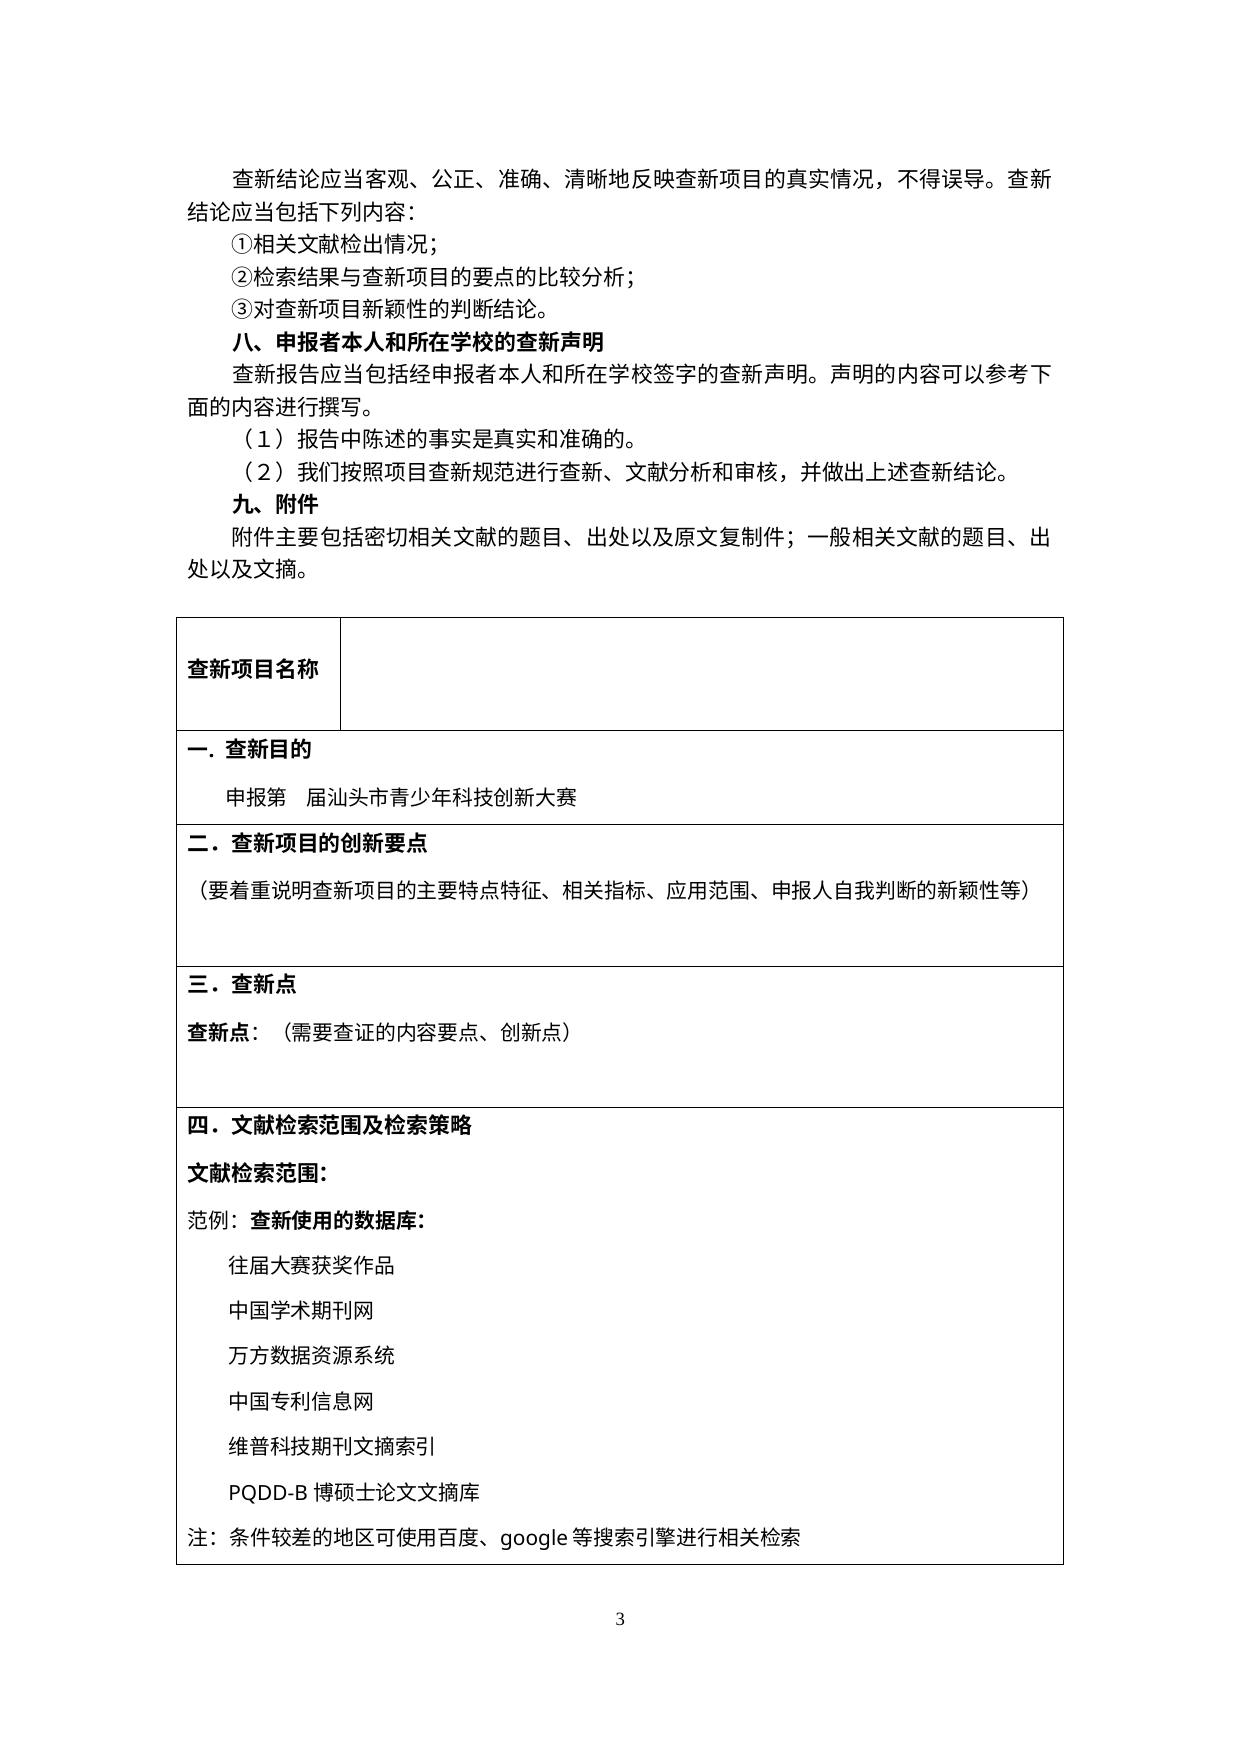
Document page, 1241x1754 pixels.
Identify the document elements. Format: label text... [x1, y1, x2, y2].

text 查新结论应当客观、公正、准确、清晰地反映查新项目的真实情况，不得误导。查新结论应当包括下列内容： ①相关文献检出情况； ②检索结果与查新项目的要点的比较分析； ③对查新项目新颖性的判断结论。 [187, 162, 1053, 324]
table_cell 查新目的 申报第 届汕头市青少年科技创新大赛 [177, 731, 1063, 824]
text 附件主要包括密切相关文献的题目、出处以及原文复制件；一般相关文献的题目、出处以及文摘。 [187, 519, 1053, 584]
table_header [341, 618, 1063, 730]
text 九、附件 [187, 487, 1053, 519]
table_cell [177, 1108, 1063, 1564]
table_cell 三．查新点 查新点：（需要查证的内容要点、创新点） [177, 967, 1063, 1107]
text 八、申报者本人和所在学校的查新声明 查新报告应当包括经申报者本人和所在学校签字的查新声明。声明的内容可以参考下面的内容进行撰写。 （１）报告中陈述的事实是真实和准确的。 （２）我们按照项目查新规范进行查新、文献分析和审核，并做出上述查新结论。 [187, 324, 1053, 487]
table_header 查新项目名称 [177, 618, 340, 730]
table_cell 二．查新项目的创新要点 （要着重说明查新项目的主要特点特征、相关指标、应用范围、申报人自我判断的新颖性等） [177, 825, 1063, 966]
